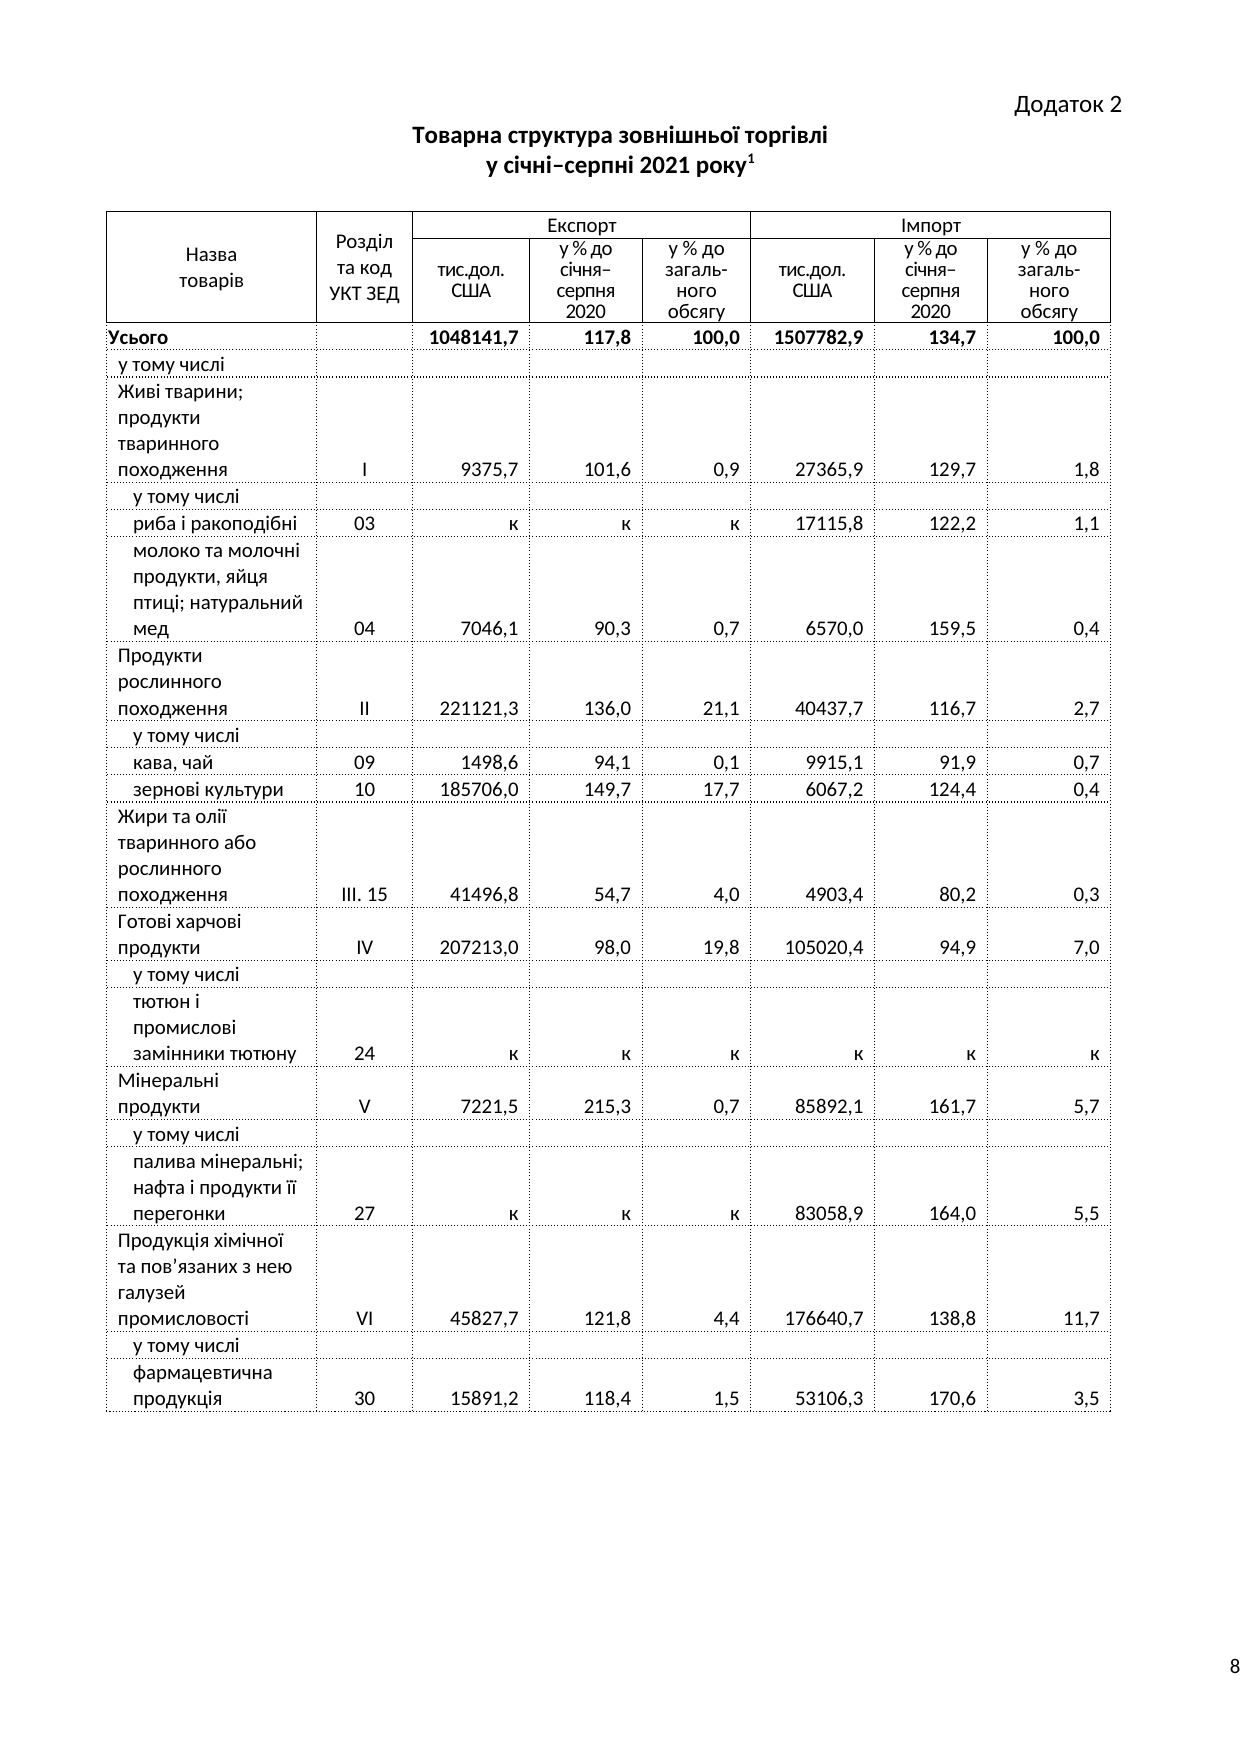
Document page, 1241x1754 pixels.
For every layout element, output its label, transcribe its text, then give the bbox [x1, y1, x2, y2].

table_cell 0,7 [987, 747, 1111, 774]
table_cell 1,1 [987, 509, 1111, 536]
text Додаток 2 [118, 89, 1122, 119]
table_cell к [642, 1146, 751, 1225]
table_cell 149,7 [530, 774, 642, 801]
table_cell 185706,0 [413, 774, 529, 801]
table_cell у % до загаль- ного обсягу [643, 239, 750, 322]
table_header Розділ та код УКТ ЗЕД [317, 212, 412, 322]
table_cell [413, 960, 529, 987]
table_cell к [413, 509, 529, 536]
table_cell 10 [316, 774, 413, 801]
table_cell [875, 720, 987, 747]
table_cell 207213,0 [413, 907, 529, 960]
table_cell у тому числі [107, 1119, 316, 1146]
table_cell 83058,9 [751, 1146, 874, 1225]
table_cell [642, 482, 751, 509]
text Товарна структура зовнішньої торгівлі [118, 119, 1122, 150]
table_cell [987, 720, 1111, 747]
table_cell [751, 1331, 874, 1358]
table_cell 221121,3 [413, 641, 529, 720]
table_cell [530, 1331, 642, 1358]
table_cell 176640,7 [751, 1225, 874, 1331]
table_cell 09 [316, 747, 413, 774]
table_cell 1507782,9 [751, 323, 874, 349]
table_cell 122,2 [875, 509, 987, 536]
table_cell 136,0 [530, 641, 642, 720]
table_cell 164,0 [875, 1146, 987, 1225]
table_cell к [642, 987, 751, 1066]
table_cell 0,9 [642, 376, 751, 482]
table_cell [316, 960, 413, 987]
table_cell [987, 1119, 1111, 1146]
table_cell [413, 349, 529, 376]
table_cell [751, 960, 874, 987]
table_cell Живi тварини; продукти тваринного походження [107, 376, 316, 482]
table_cell Жири та олії тваринного або рослинного походження [107, 801, 316, 907]
table_cell 134,7 [875, 323, 987, 349]
table_cell [530, 1119, 642, 1146]
table_cell к [413, 1146, 529, 1225]
table_cell 27 [316, 1146, 413, 1225]
table_header Імпорт [751, 212, 1110, 238]
table_cell у тому числі [107, 1331, 316, 1358]
table_cell [642, 349, 751, 376]
table_cell VI [316, 1225, 413, 1331]
table_cell 98,0 [530, 907, 642, 960]
table_cell 121,8 [530, 1225, 642, 1331]
table_cell тис.дол. США [751, 239, 874, 322]
table_cell у тому числі [107, 960, 316, 987]
table_cell [875, 1119, 987, 1146]
table_cell у тому числі [107, 482, 316, 509]
table_cell палива мінеральні; нафта і продукти її перегонки [107, 1146, 316, 1225]
table_cell [530, 482, 642, 509]
table_cell [530, 960, 642, 987]
table_cell 45827,7 [413, 1225, 529, 1331]
table_cell [316, 720, 413, 747]
table_cell [530, 720, 642, 747]
table_cell [987, 349, 1111, 376]
table_cell зернові культури [107, 774, 316, 801]
table_cell риба і ракоподібні [107, 509, 316, 536]
table_cell 1498,6 [413, 747, 529, 774]
table_cell 215,3 [530, 1066, 642, 1119]
table_cell к [530, 509, 642, 536]
table_cell 7,0 [987, 907, 1111, 960]
table_cell [316, 323, 413, 349]
table_cell 105020,4 [751, 907, 874, 960]
table_cell [413, 1331, 529, 1358]
table_cell 0,1 [642, 747, 751, 774]
table_cell Мінеральні продукти [107, 1066, 316, 1119]
table_cell V [316, 1066, 413, 1119]
table_cell [316, 1119, 413, 1146]
table_cell 11,7 [987, 1225, 1111, 1331]
table_cell 19,8 [642, 907, 751, 960]
table_cell [751, 349, 874, 376]
table_cell тютюн і промислові замінники тютюну [107, 987, 316, 1066]
table_cell 161,7 [875, 1066, 987, 1119]
table_cell у тому числі [107, 349, 316, 376]
table_cell 6570,0 [751, 536, 874, 641]
table_cell [751, 1119, 874, 1146]
table_cell [987, 1331, 1111, 1358]
table_cell 0,4 [987, 536, 1111, 641]
table_cell [875, 960, 987, 987]
table_cell 17115,8 [751, 509, 874, 536]
table_cell тис.дол. США [413, 239, 529, 322]
table_cell [751, 482, 874, 509]
table_cell [413, 482, 529, 509]
table_cell к [530, 987, 642, 1066]
table_cell Готові харчові продукти [107, 907, 316, 960]
table_cell к [413, 987, 529, 1066]
table_cell 116,7 [875, 641, 987, 720]
table_cell 117,8 [530, 323, 642, 349]
table_cell 4,4 [642, 1225, 751, 1331]
table_cell 3,5 [987, 1358, 1111, 1411]
table_cell 24 [316, 987, 413, 1066]
table_cell 9915,1 [751, 747, 874, 774]
table_cell 159,5 [875, 536, 987, 641]
table_cell [875, 482, 987, 509]
table_cell 2,7 [987, 641, 1111, 720]
table_cell 04 [316, 536, 413, 641]
table_cell к [751, 987, 874, 1066]
table_header Назва товарів [107, 212, 316, 322]
table_cell 30 [316, 1358, 413, 1411]
table_cell [642, 720, 751, 747]
table_cell молоко та молочні продукти, яйця птиці; натуральний мед [107, 536, 316, 641]
table_cell 0,7 [642, 536, 751, 641]
table_cell 27365,9 [751, 376, 874, 482]
table_cell 118,4 [530, 1358, 642, 1411]
table_cell кава, чай [107, 747, 316, 774]
table_cell 94,1 [530, 747, 642, 774]
table_cell 7221,5 [413, 1066, 529, 1119]
table_cell 21,1 [642, 641, 751, 720]
table_cell ІV [316, 907, 413, 960]
table_cell [530, 349, 642, 376]
table_cell фармацевтична продукція [107, 1358, 316, 1411]
table_cell 1,5 [642, 1358, 751, 1411]
table_cell [316, 1331, 413, 1358]
table_cell [875, 1331, 987, 1358]
table_cell [413, 1119, 529, 1146]
table_cell у тому числі [107, 720, 316, 747]
table_cell I [316, 376, 413, 482]
table_cell 170,6 [875, 1358, 987, 1411]
table_cell 7046,1 [413, 536, 529, 641]
table_cell 15891,2 [413, 1358, 529, 1411]
table_cell [642, 960, 751, 987]
table_cell к [642, 509, 751, 536]
table_cell 90,3 [530, 536, 642, 641]
table_cell у % до січня–серпня 2020 [530, 239, 642, 322]
table_cell 85892,1 [751, 1066, 874, 1119]
table_cell Продукція хімічної та пов’язаних з нею галузей промисловості [107, 1225, 316, 1331]
table_cell 40437,7 [751, 641, 874, 720]
text у січні–серпні 2021 року1 [118, 150, 1122, 180]
table_cell [987, 960, 1111, 987]
table_cell 100,0 [642, 323, 751, 349]
table_cell у % до загаль- ного обсягу [988, 239, 1110, 322]
table_cell 4903,4 [751, 801, 874, 907]
table_cell [642, 1119, 751, 1146]
table_cell 54,7 [530, 801, 642, 907]
table_cell 9375,7 [413, 376, 529, 482]
table_cell к [987, 987, 1111, 1066]
table_cell 94,9 [875, 907, 987, 960]
table_cell к [530, 1146, 642, 1225]
table_cell 6067,2 [751, 774, 874, 801]
table_cell 4,0 [642, 801, 751, 907]
table_cell 80,2 [875, 801, 987, 907]
table_cell 41496,8 [413, 801, 529, 907]
table_cell [642, 1331, 751, 1358]
table_cell 124,4 [875, 774, 987, 801]
table_cell 5,5 [987, 1146, 1111, 1225]
table_cell [316, 482, 413, 509]
table_cell ІІІ. 15 [316, 801, 413, 907]
table_cell 53106,3 [751, 1358, 874, 1411]
table_cell у % до січня–серпня 2020 [875, 239, 987, 322]
table_cell [751, 720, 874, 747]
table_cell ІІ [316, 641, 413, 720]
table_cell 0,3 [987, 801, 1111, 907]
table_header Експорт [413, 212, 750, 238]
table_cell Продукти рослинного походження [107, 641, 316, 720]
table_cell 100,0 [987, 323, 1111, 349]
table_cell 1,8 [987, 376, 1111, 482]
table_cell 129,7 [875, 376, 987, 482]
table_cell [316, 349, 413, 376]
table_cell 138,8 [875, 1225, 987, 1331]
table_cell 101,6 [530, 376, 642, 482]
table_cell 1048141,7 [413, 323, 529, 349]
table_cell Усього [107, 323, 316, 349]
table_cell 5,7 [987, 1066, 1111, 1119]
table_cell [413, 720, 529, 747]
table_cell 03 [316, 509, 413, 536]
table_cell [987, 482, 1111, 509]
table_cell 0,4 [987, 774, 1111, 801]
table_cell 17,7 [642, 774, 751, 801]
table_cell 0,7 [642, 1066, 751, 1119]
table_cell 91,9 [875, 747, 987, 774]
table_cell к [875, 987, 987, 1066]
table_cell [875, 349, 987, 376]
